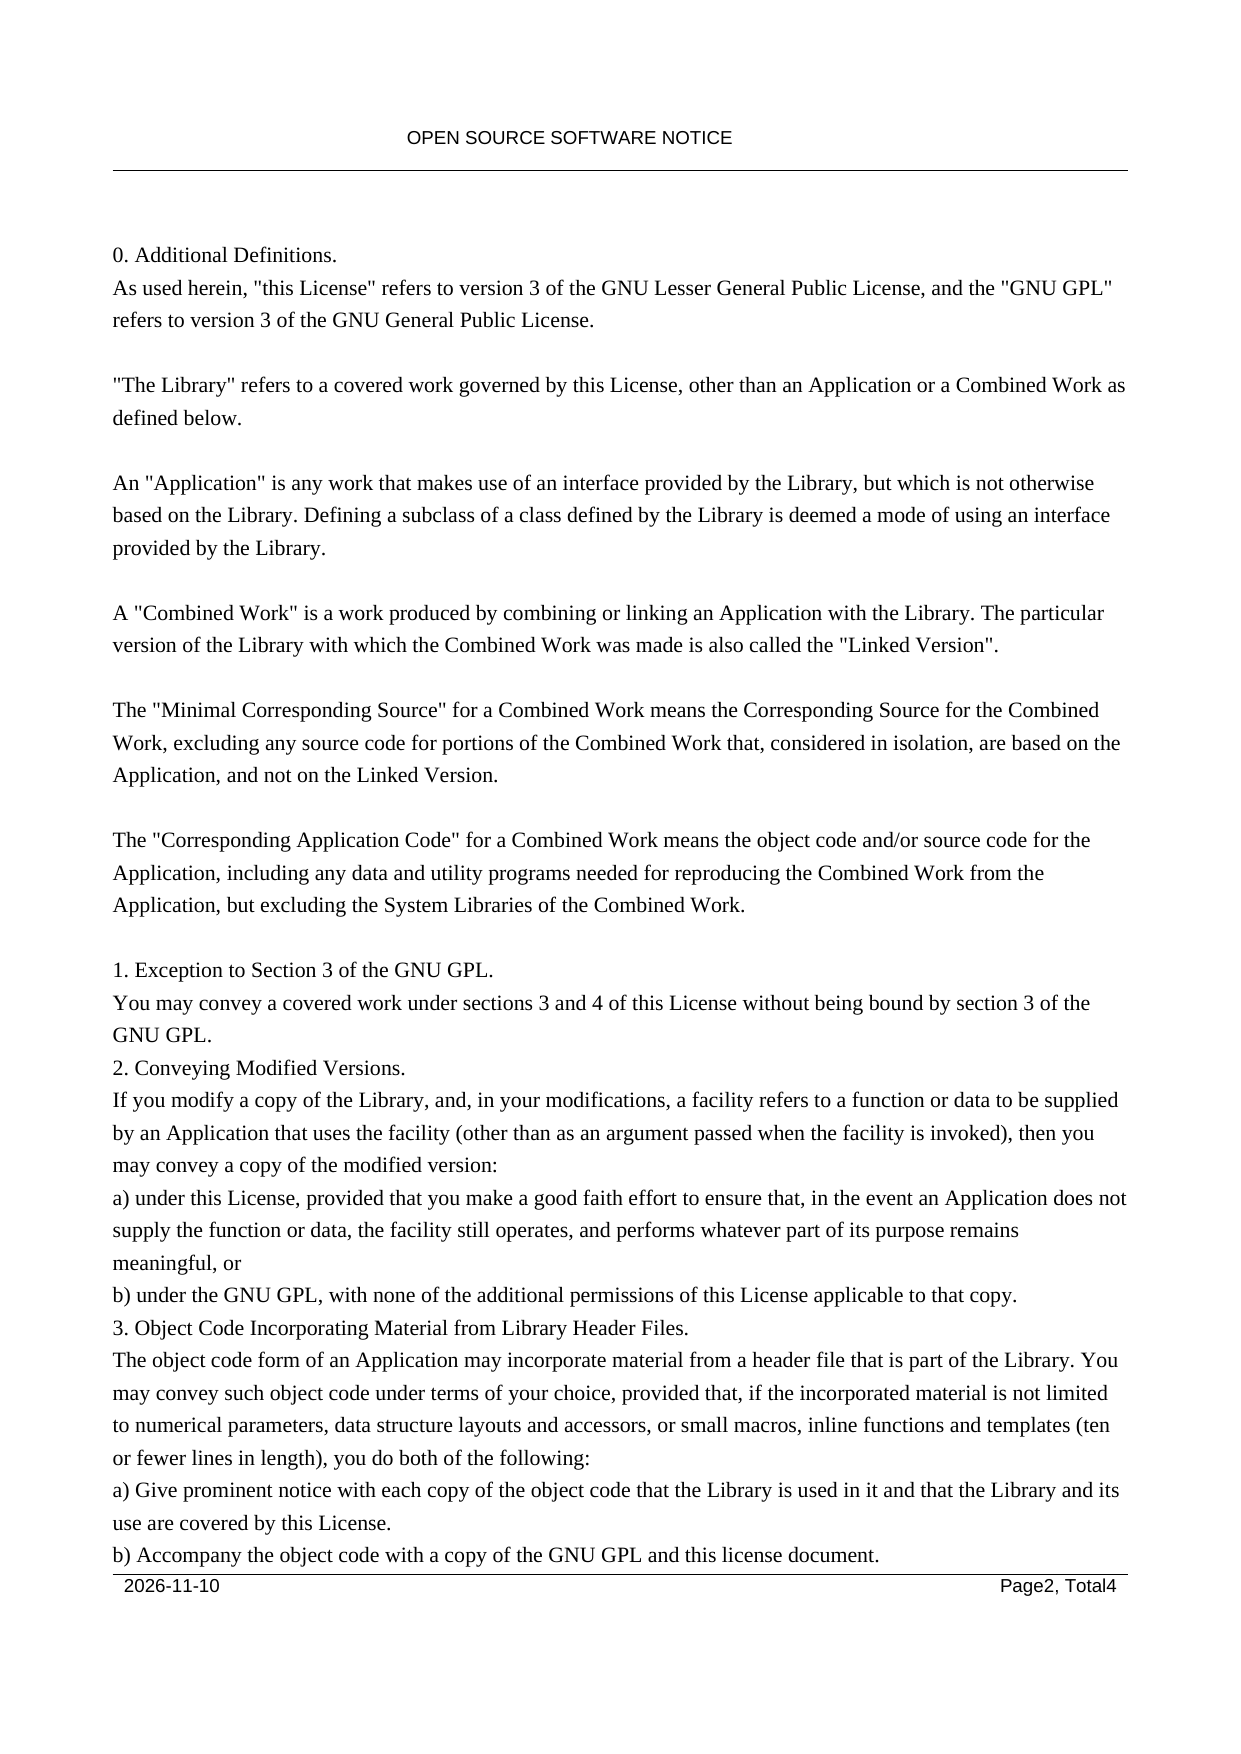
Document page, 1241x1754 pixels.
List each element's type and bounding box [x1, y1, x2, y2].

text [112, 206, 1128, 1571]
